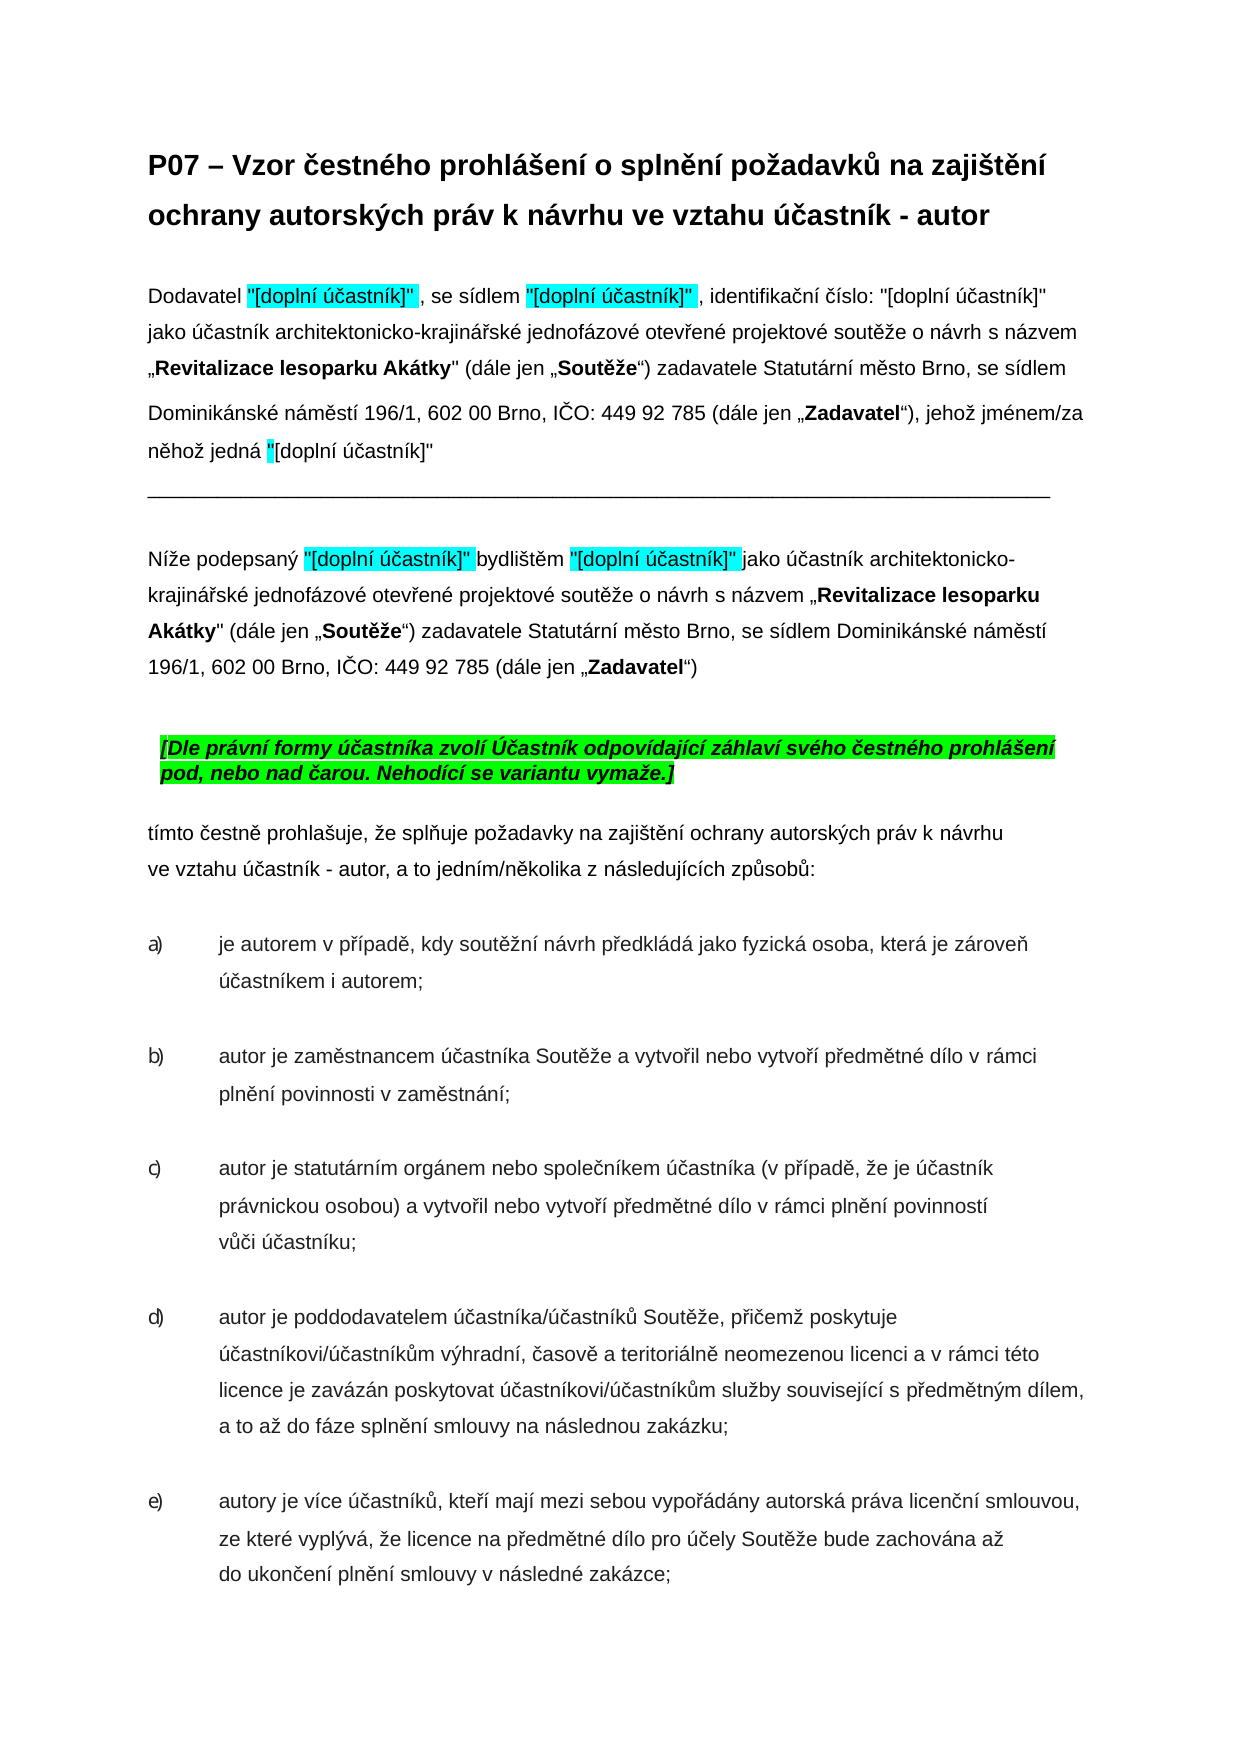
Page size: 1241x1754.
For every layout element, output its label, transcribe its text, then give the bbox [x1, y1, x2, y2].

list autor je statutárním orgánem nebo společníkem účastníka (v případě, že je účastník právnickou osobou) a vytvořil nebo vytvoří předmětné dílo v rámci plnění povinností vůči účastníku; [148, 1153, 1093, 1254]
text Níže podepsaný bydlištěm jako účastník architektonicko-krajinářské jednofázové otevřené projektové soutěže o návrh s názvem „Revitalizace lesoparku Akátky" (dále jen „Soutěže“) zadavatele Statutární město Brno, se sídlem Dominikánské náměstí 196/1, 602 00 Brno, IČO: 449 92 785 (dále jen „Zadavatel“) [148, 547, 1093, 678]
list autory je více účastníků, kteří mají mezi sebou vypořádány autorská práva licenční smlouvou, ze které vyplývá, že licence na předmětné dílo pro účely Soutěže bude zachována až do ukončení plnění smlouvy v následné zakázce; [148, 1486, 1093, 1586]
text ______________________________________________________________________________ [148, 475, 1093, 499]
text tímto čestně prohlašuje, že splňuje požadavky na zajištění ochrany autorských práv k návrhu ve vztahu účastník - autor, a to jedním/několika z následujících způsobů: [148, 821, 1093, 881]
list autor je zaměstnancem účastníka Soutěže a vytvořil nebo vytvoří předmětné dílo v rámci plnění povinnosti v zaměstnání; [148, 1041, 1093, 1106]
subtitle P07 – Vzor čestného prohlášení o splnění požadavků na zajištění ochrany autorských práv k návrhu ve vztahu účastník - autor [148, 148, 1093, 231]
text [Dle právní formy účastníka zvolí Účastník odpovídající záhlaví svého čestného prohlášení pod, nebo nad čarou. Nehodící se variantu vymaže.] [160, 735, 1093, 785]
list je autorem v případě, kdy soutěžní návrh předkládá jako fyzická osoba, která je zároveň účastníkem i autorem; [148, 929, 1093, 993]
list autor je poddodavatelem účastníka/účastníků Soutěže, přičemž poskytuje účastníkovi/účastníkům výhradní, časově a teritoriálně neomezenou licenci a v rámci této licence je zavázán poskytovat účastníkovi/účastníkům služby související s předmětným dílem, a to až do fáze splnění smlouvy na následnou zakázku; [148, 1302, 1093, 1438]
text Dodavatel , se sídlem , identifikační číslo: jako účastník architektonicko-krajinářské jednofázové otevřené projektové soutěže o návrh s názvem „Revitalizace lesoparku Akátky" (dále jen „Soutěže“) zadavatele Statutární město Brno, se sídlem Dominikánské náměstí 196/1, 602 00 Brno, IČO: 449 92 785 (dále jen „Zadavatel“), jehož jménem/za něhož jedná [148, 284, 1093, 463]
